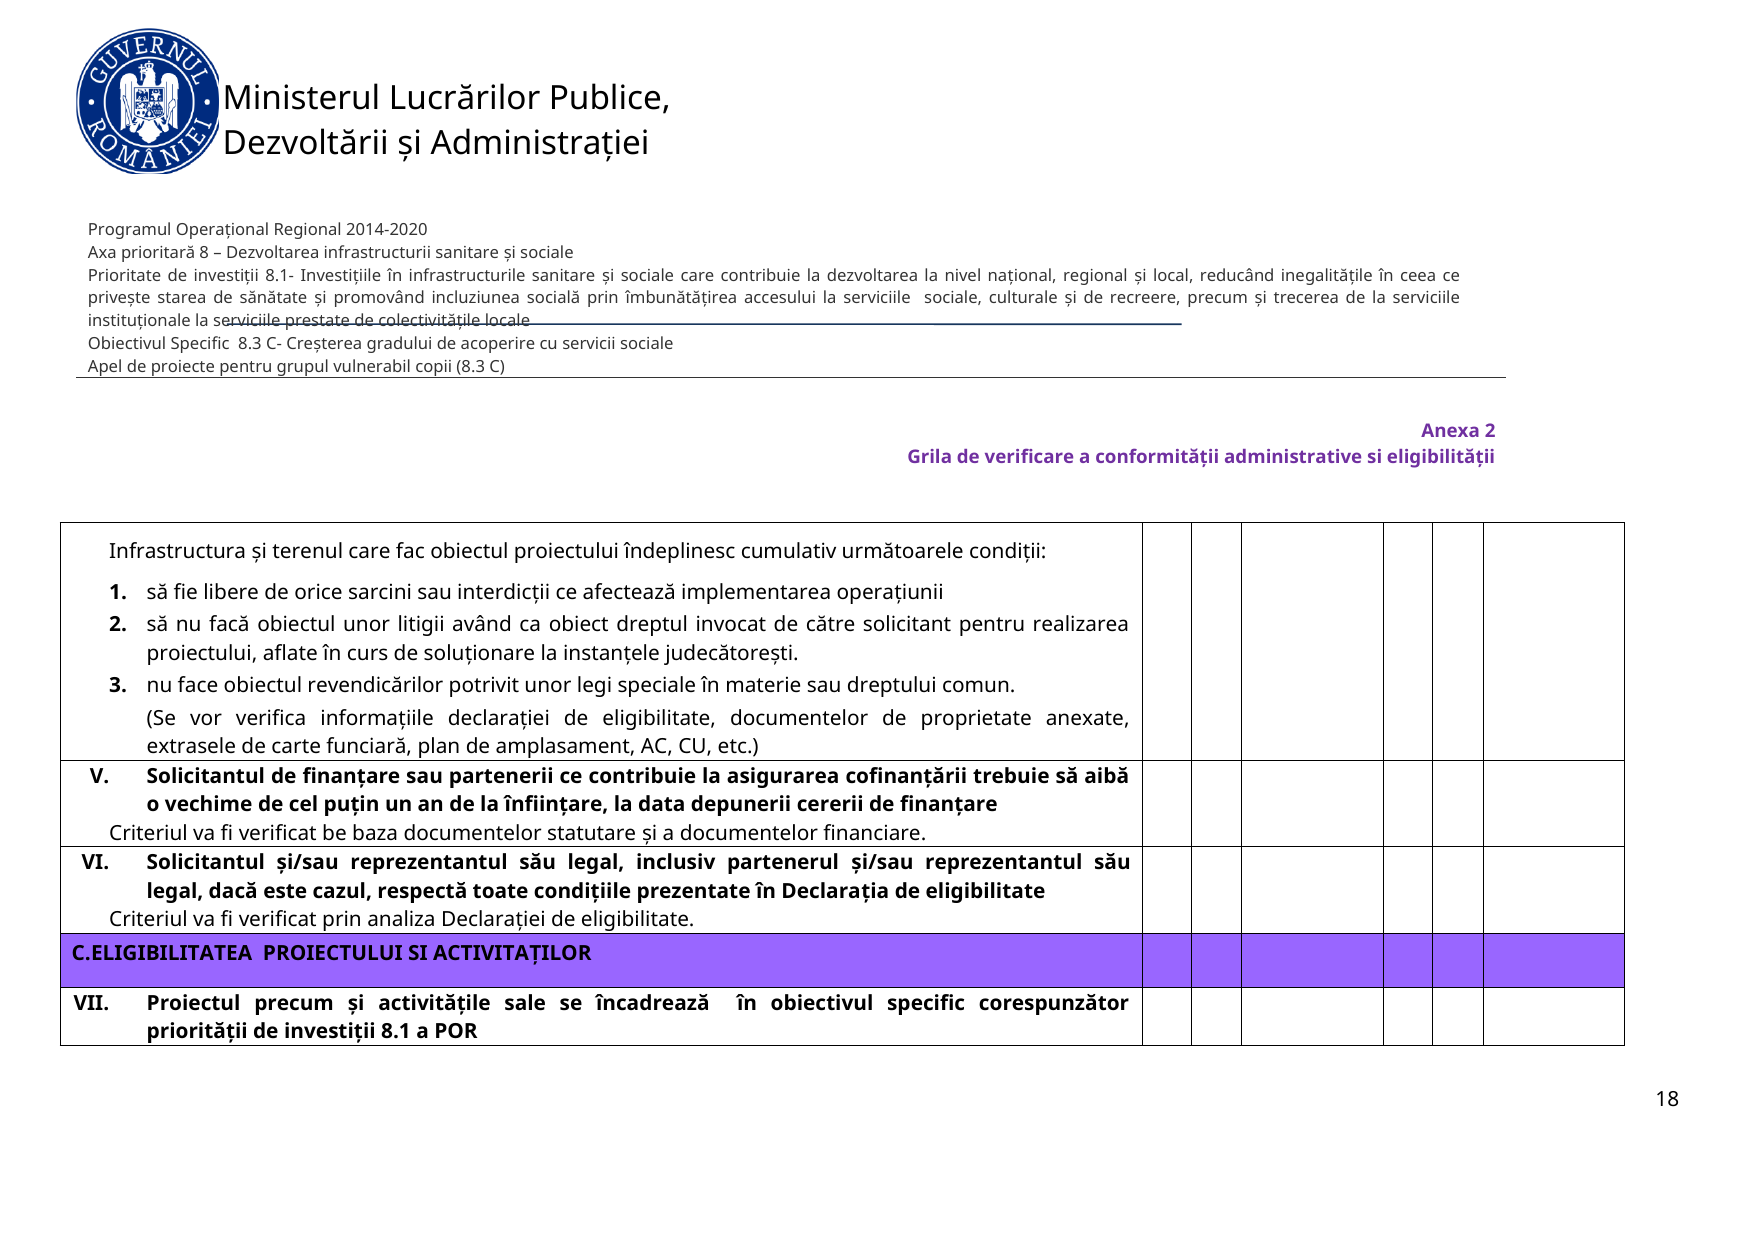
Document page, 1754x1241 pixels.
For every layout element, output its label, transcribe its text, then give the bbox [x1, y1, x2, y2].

table_cell [1384, 761, 1432, 846]
table_cell [1192, 761, 1241, 846]
table_cell [1384, 523, 1432, 760]
table_cell [1143, 847, 1191, 933]
table_cell [1484, 523, 1624, 760]
table_cell Condiţii cu privire la Imobilul/imobilele care face/fac obiectul proiectului Infrastructura şi terenul care fac obiectul proiectului îndeplinesc cumulativ următoarele condiții: să fie libere de orice sarcini sau interdicţii ce afectează implementarea operaţiunii să nu facă obiectul unor litigii având ca obiect dreptul invocat de către solicitant pentru realizarea proiectului, aflate în curs de soluţionare la instanţele judecătoreşti. nu face obiectul revendicărilor potrivit unor legi speciale în materie sau dreptului comun. (Se vor verifica informaţiile declaraţiei de eligibilitate, documentelor de proprietate anexate, extrasele de carte funciară, plan de amplasament, AC, CU, etc.) [61, 523, 1142, 760]
table_cell [1384, 934, 1432, 987]
table_cell [1242, 934, 1383, 987]
table_cell [1242, 761, 1383, 846]
picture [75, 28, 219, 172]
table_cell [1143, 761, 1191, 846]
table_cell ELIGIBILITATEA PROIECTULUI SI ACTIVITAȚILOR [61, 934, 1142, 987]
table_cell [1433, 761, 1483, 846]
table_cell [1433, 847, 1483, 933]
table_cell [1192, 934, 1241, 987]
table_cell [1484, 988, 1624, 1045]
table_cell [1384, 988, 1432, 1045]
table_cell Solicitantul și/sau reprezentantul său legal, inclusiv partenerul şi/sau reprezentantul său legal, dacă este cazul, respectă toate condiţiile prezentate în Declarația de eligibilitate Criteriul va fi verificat prin analiza Declaraţiei de eligibilitate. [61, 847, 1142, 933]
table_cell [1242, 847, 1383, 933]
table_cell [1484, 934, 1624, 987]
table_cell [1484, 761, 1624, 846]
table_cell Solicitantul de finanţare sau partenerii ce contribuie la asigurarea cofinanţării trebuie să aibă o vechime de cel puţin un an de la înfiinţare, la data depunerii cererii de finanţare Criteriul va fi verificat be baza documentelor statutare şi a documentelor financiare. [61, 761, 1142, 846]
table_cell [1192, 988, 1241, 1045]
table_cell [1143, 934, 1191, 987]
table_cell [1433, 523, 1483, 760]
table_cell [1192, 523, 1241, 760]
table_cell [1433, 934, 1483, 987]
table_cell [1192, 847, 1241, 933]
table_cell [1242, 523, 1383, 760]
table_cell [1143, 988, 1191, 1045]
table_cell [1384, 847, 1432, 933]
table_cell [1242, 988, 1383, 1045]
table_cell [1484, 847, 1624, 933]
table_cell Proiectul precum şi activităţile sale se încadrează în obiectivul specific corespunzător priorității de investiții 8.1 a POR Închiderea unui centru de plasament trebuie să prevadă în mod obligatoriu cel puţin un centru de zi pentru copii, împreună cu cel puţin o/un casă de tip familial pentru copii. Se vor verifica informaţiile din Cererea de finanţare şi DTE, în vederea încadrării proiectului în acţiunile orientative eligibile. 1. Activităţile descrise în cererea de finanţare vizează acţiunile sprijinite în cadrul obiectivul specific vizat al priorității de investiții? 2. Activitatile descrise în cererea de finanţare se corelează cu cele detalitate în cadrul documentatiei tehnico-economice? [61, 988, 1142, 1045]
table_cell [1433, 988, 1483, 1045]
table_cell [1143, 523, 1191, 760]
